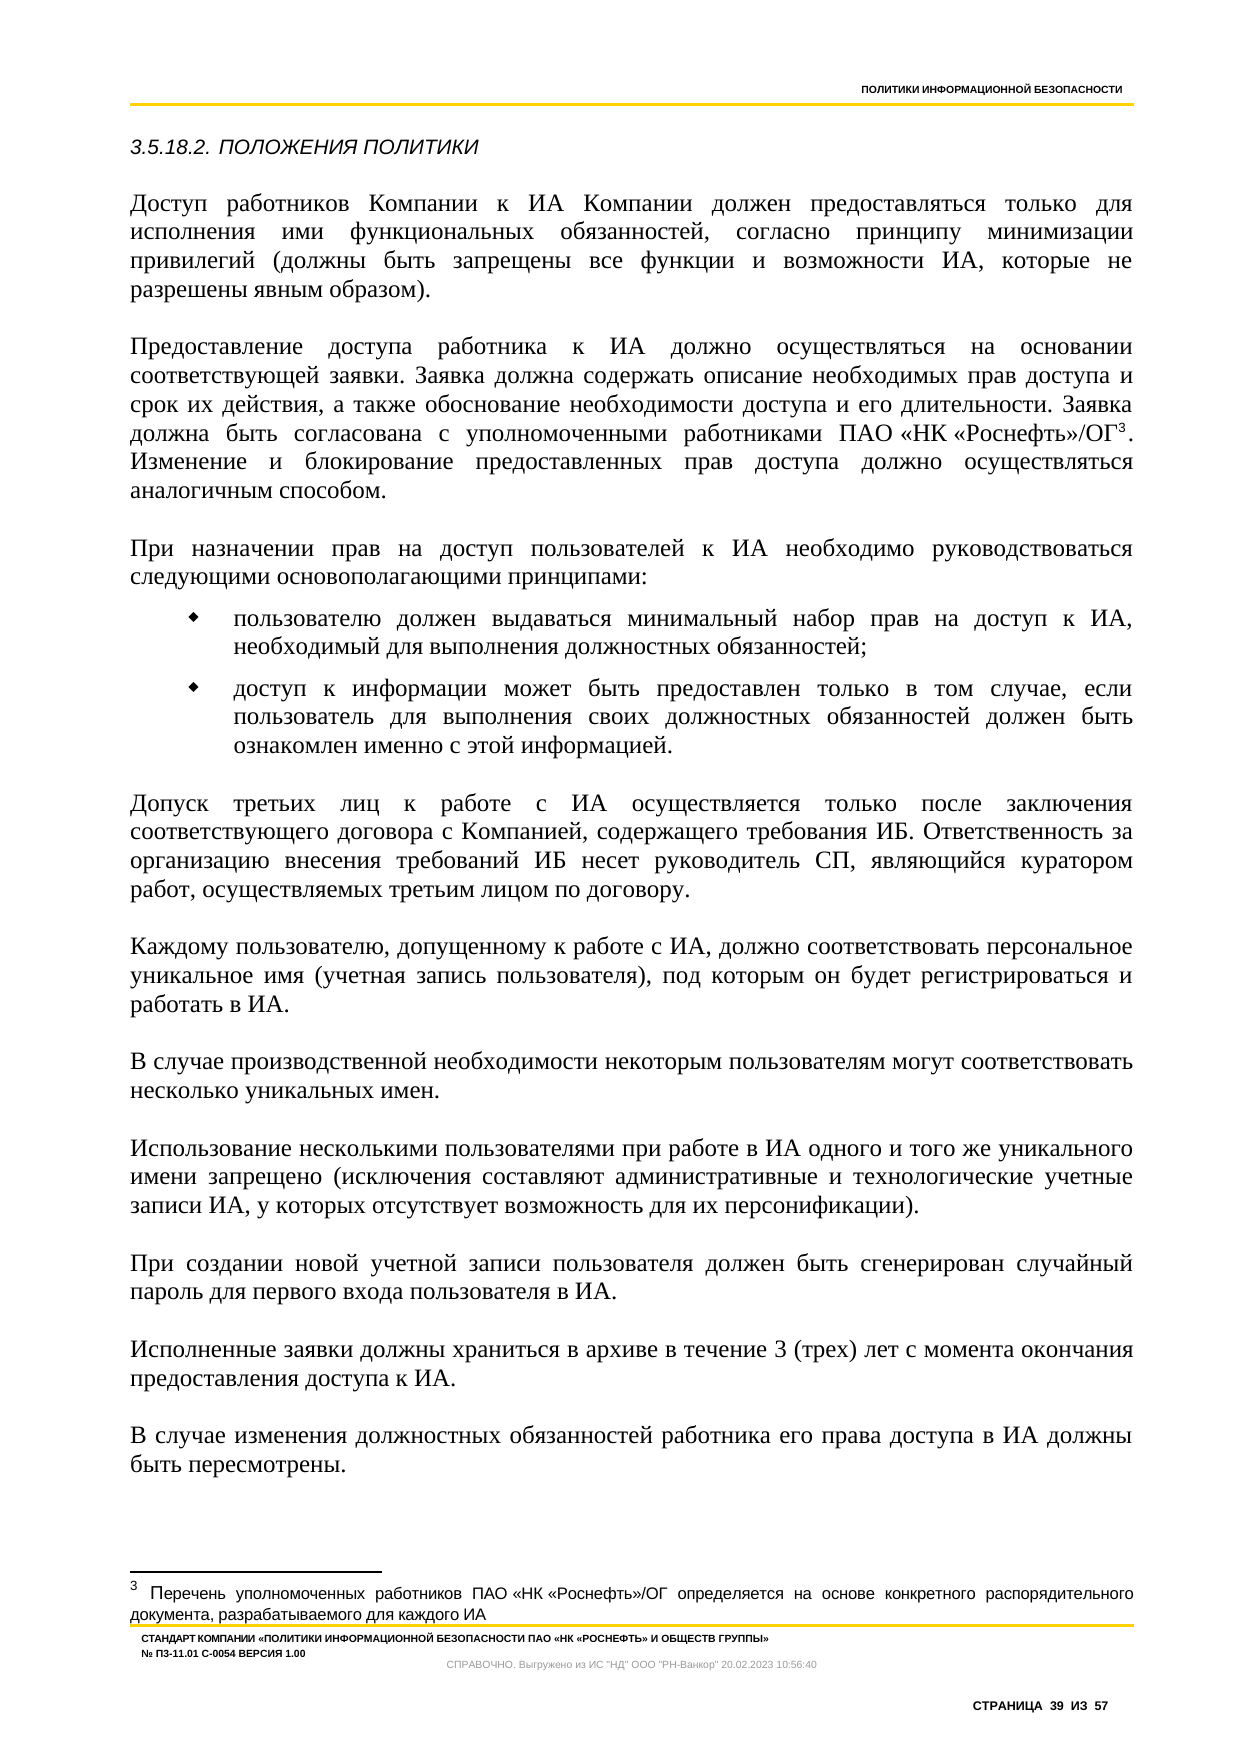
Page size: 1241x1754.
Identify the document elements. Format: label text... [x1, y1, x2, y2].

text Предоставление доступа работника к ИА должно осуществляться на основании соответствующей заявки. Заявка должна содержать описание необходимых прав доступа и срок их действия, а также обоснование необходимости доступа и его длительности. Заявка должна быть согласована с уполномоченными работниками ПАО «НК «Роснефть»/ОГ. Изменение и блокирование предоставленных прав доступа должно осуществляться аналогичным способом. [130, 331, 1134, 504]
text При назначении прав на доступ пользователей к ИА необходимо руководствоваться следующими основополагающими принципами: [130, 533, 1134, 590]
text В случае производственной необходимости некоторым пользователям могут соответствовать несколько уникальных имен. [130, 1046, 1134, 1104]
text Исполненные заявки должны храниться в архиве в течение 3 (трех) лет с момента окончания предоставления доступа к ИА. [130, 1334, 1134, 1391]
text При создании новой учетной записи пользователя должен быть сгенерирован случайный пароль для первого входа пользователя в ИА. [130, 1248, 1134, 1305]
text В случае изменения должностных обязанностей работника его права доступа в ИА должны быть пересмотрены. [130, 1420, 1134, 1478]
text Доступ работников Компании к ИА Компании должен предоставляться только для исполнения ими функциональных обязанностей, согласно принципу минимизации привилегий (должны быть запрещены все функции и возможности ИА, которые не разрешены явным образом). [130, 188, 1134, 303]
list доступ к информации может быть предоставлен только в том случае, если пользователь для выполнения своих должностных обязанностей должен быть ознакомлен именно с этой информацией. [186, 673, 1134, 759]
subtitle ПОЛОЖЕНИЯ ПОЛИТИКИ [130, 135, 1134, 159]
list пользователю должен выдаваться минимальный набор прав на доступ к ИА, необходимый для выполнения должностных обязанностей; [186, 603, 1134, 660]
text Допуск третьих лиц к работе с ИА осуществляется только после заключения соответствующего договора с Компанией, содержащего требования ИБ. Ответственность за организацию внесения требований ИБ несет руководитель СП, являющийся куратором работ, осуществляемых третьим лицом по договору. [130, 788, 1134, 903]
text Каждому пользователю, допущенному к работе с ИА, должно соответствовать персональное уникальное имя (учетная запись пользователя), под которым он будет регистрироваться и работать в ИА. [130, 931, 1134, 1018]
text Использование несколькими пользователями при работе в ИА одного и того же уникального имени запрещено (исключения составляют административные и технологические учетные записи ИА, у которых отсутствует возможность для их персонификации). [130, 1133, 1134, 1219]
